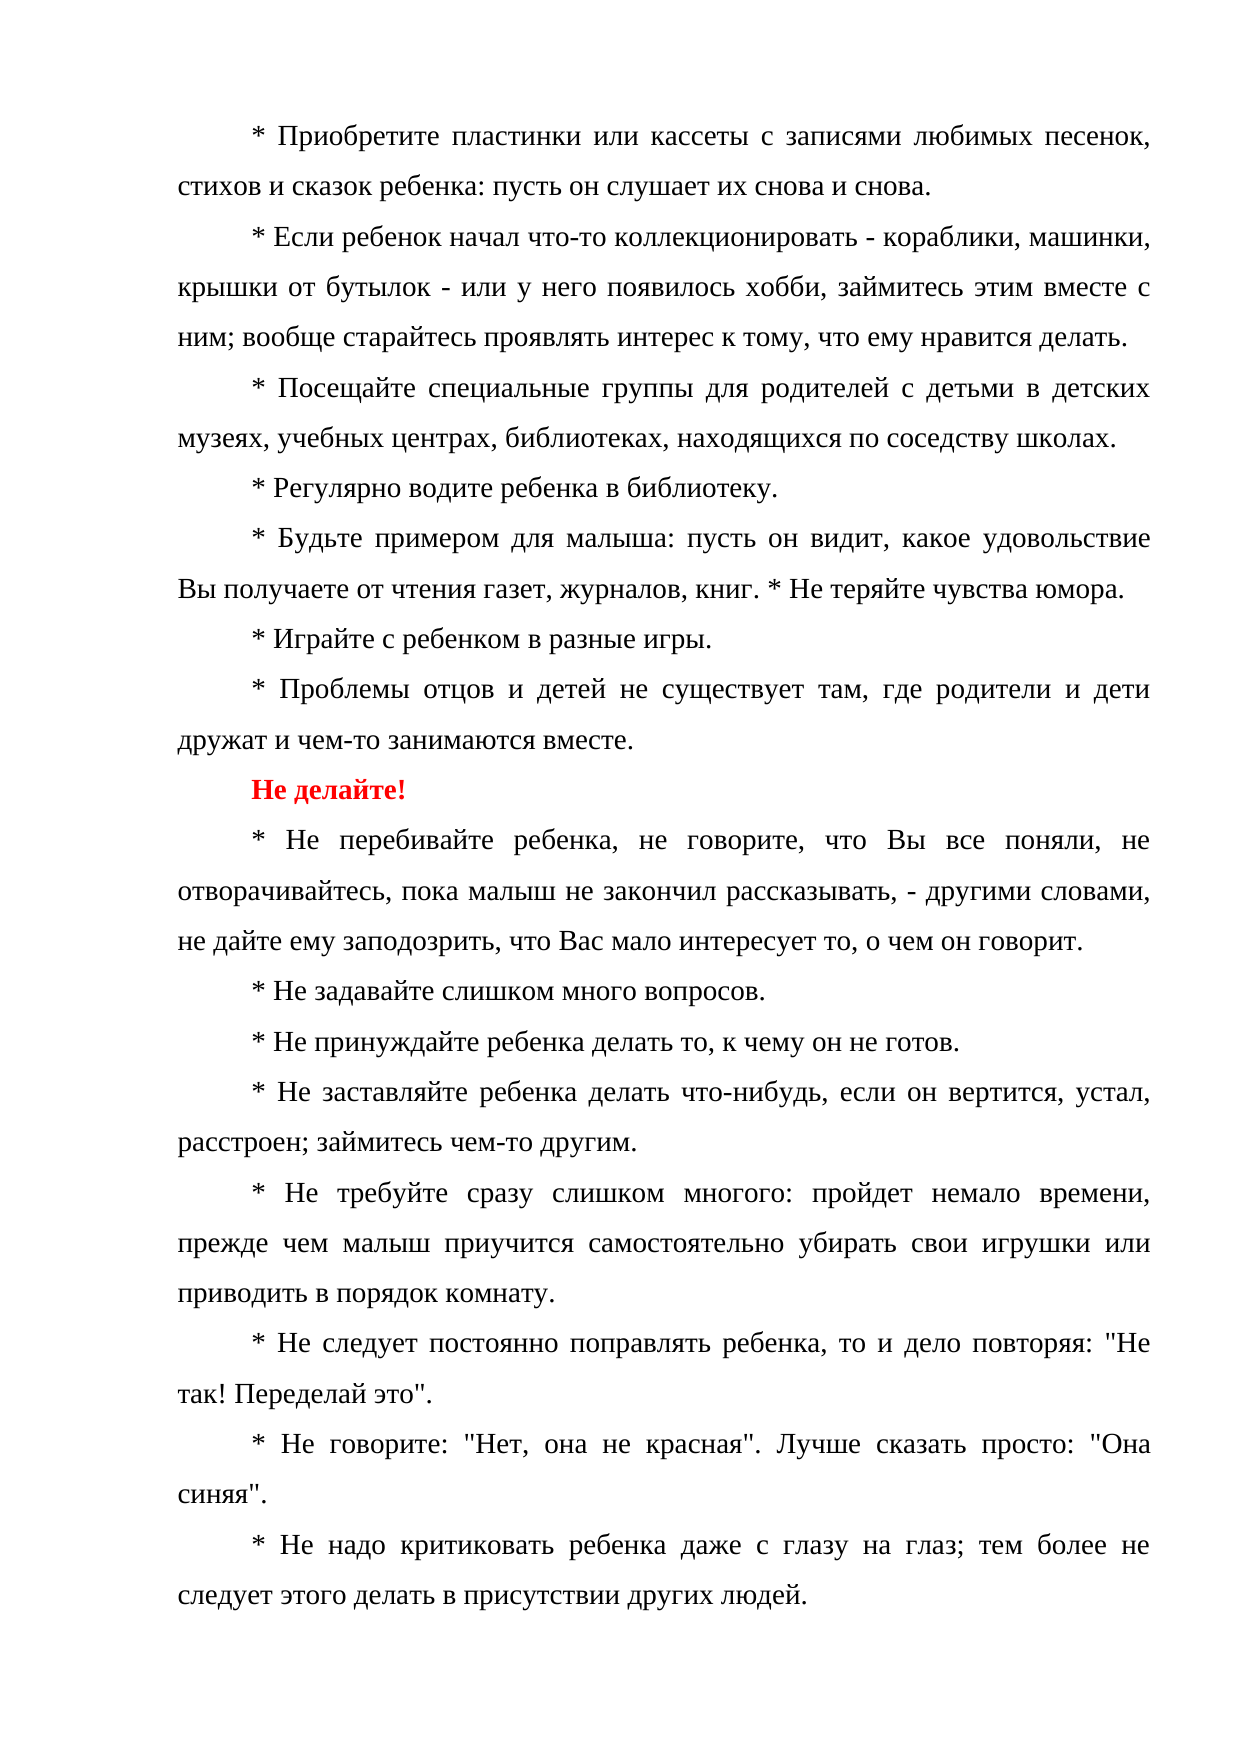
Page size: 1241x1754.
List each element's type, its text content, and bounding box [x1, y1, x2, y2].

text * Не следует постоянно поправлять ребенка, то и дело повторяя: "Не так! Переделай это". [177, 1326, 1152, 1409]
text * Проблемы отцов и детей не существует там, где родители и дети дружат и чем-то занимаются вместе. [177, 672, 1152, 755]
text * Не требуйте сразу слишком многого: пройдет немало времени, прежде чем малыш приучится самостоятельно убирать свои игрушки или приводить в порядок комнату. [177, 1175, 1152, 1309]
text * Не задавайте слишком много вопросов. [177, 973, 1152, 1007]
text * Играйте с ребенком в разные игры. [177, 621, 1152, 655]
text * Не говорите: "Нет, она не красная". Лучше сказать просто: "Она синяя". [177, 1426, 1152, 1510]
text * Будьте примером для малыша: пусть он видит, какое удовольствие Вы получаете от чтения газет, журналов, книг. * Не теряйте чувства юмора. [177, 521, 1152, 604]
text * Посещайте специальные группы для родителей с детьми в детских музеях, учебных центрах, библиотеках, находящихся по соседству школах. [177, 370, 1152, 453]
text * Не перебивайте ребенка, не говорите, что Вы все поняли, не отворачивайтесь, пока малыш не закончил рассказывать, - другими словами, не дайте ему заподозрить, что Вас мало интересует то, о чем он говорит. [177, 822, 1152, 957]
text * Приобретите пластинки или кассеты с записями любимых песенок, стихов и сказок ребенка: пусть он слушает их снова и снова. [177, 118, 1152, 202]
text * Не надо критиковать ребенка даже с глазу на глаз; тем более не следует этого делать в присутствии других людей. [177, 1527, 1152, 1611]
text * Регулярно водите ребенка в библиотеку. [177, 470, 1152, 504]
text Не делайте! [177, 772, 1152, 806]
text * Не принуждайте ребенка делать то, к чему он не готов. [177, 1024, 1152, 1057]
text * Не заставляйте ребенка делать что-нибудь, если он вертится, устал, расстроен; займитесь чем-то другим. [177, 1074, 1152, 1158]
text * Если ребенок начал что-то коллекционировать - кораблики, машинки, крышки от бутылок - или у него появилось хобби, займитесь этим вместе с ним; вообще старайтесь проявлять интерес к тому, что ему нравится делать. [177, 219, 1152, 353]
